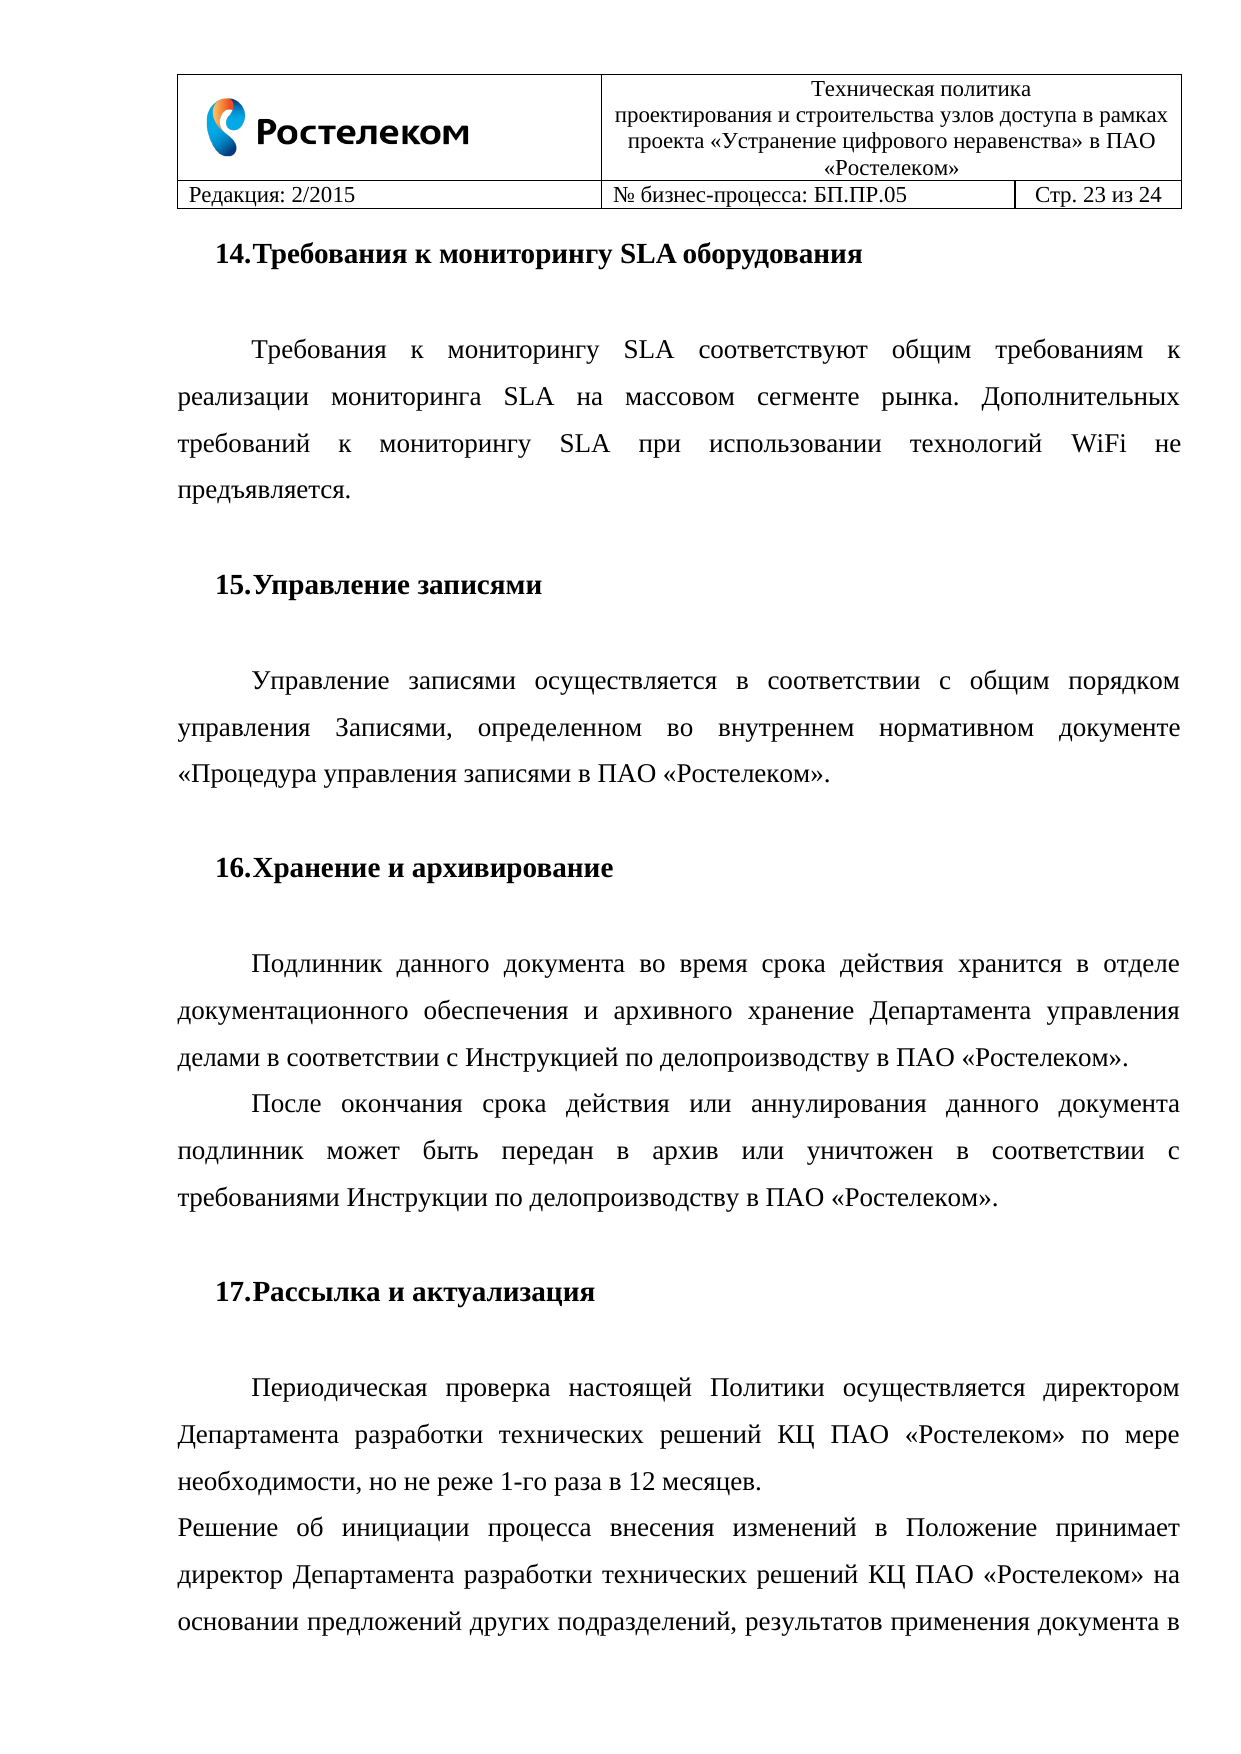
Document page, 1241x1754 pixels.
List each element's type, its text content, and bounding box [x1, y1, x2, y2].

text Периодическая проверка настоящей Политики осуществляется директором Департамента разработки технических решений КЦ ПАО «Ростелеком» по мере необходимости, но не реже 1-го раза в 12 месяцев. [177, 1371, 1181, 1496]
subtitle Требования к мониторингу SLA оборудования [215, 237, 1181, 270]
text Подлинник данного документа во время срока действия хранится в отделе документационного обеспечения и архивного хранение Департамента управления делами в соответствии с Инструкцией по делопроизводству в ПАО «Ростелеком». [177, 948, 1181, 1072]
text Требования к мониторингу SLA соответствуют общим требованиям к реализации мониторинга SLA на массовом сегменте рынка. Дополнительных требований к мониторингу SLA при использовании технологий WiFi не предъявляется. [177, 334, 1181, 505]
text После окончания срока действия или аннулирования данного документа подлинник может быть передан в архив или уничтожен в соответствии с требованиями Инструкции по делопроизводству в ПАО «Ростелеком». [177, 1088, 1181, 1212]
subtitle Управление записями [215, 567, 1181, 601]
text Управление записями осуществляется в соответствии с общим порядком управления Записями, определенном во внутреннем нормативном документе «Процедура управления записями в ПАО «Ростелеком». [177, 664, 1181, 788]
picture [188, 81, 486, 174]
subtitle Рассылка и актуализация [215, 1274, 1181, 1308]
subtitle Хранение и архивирование [215, 851, 1181, 884]
